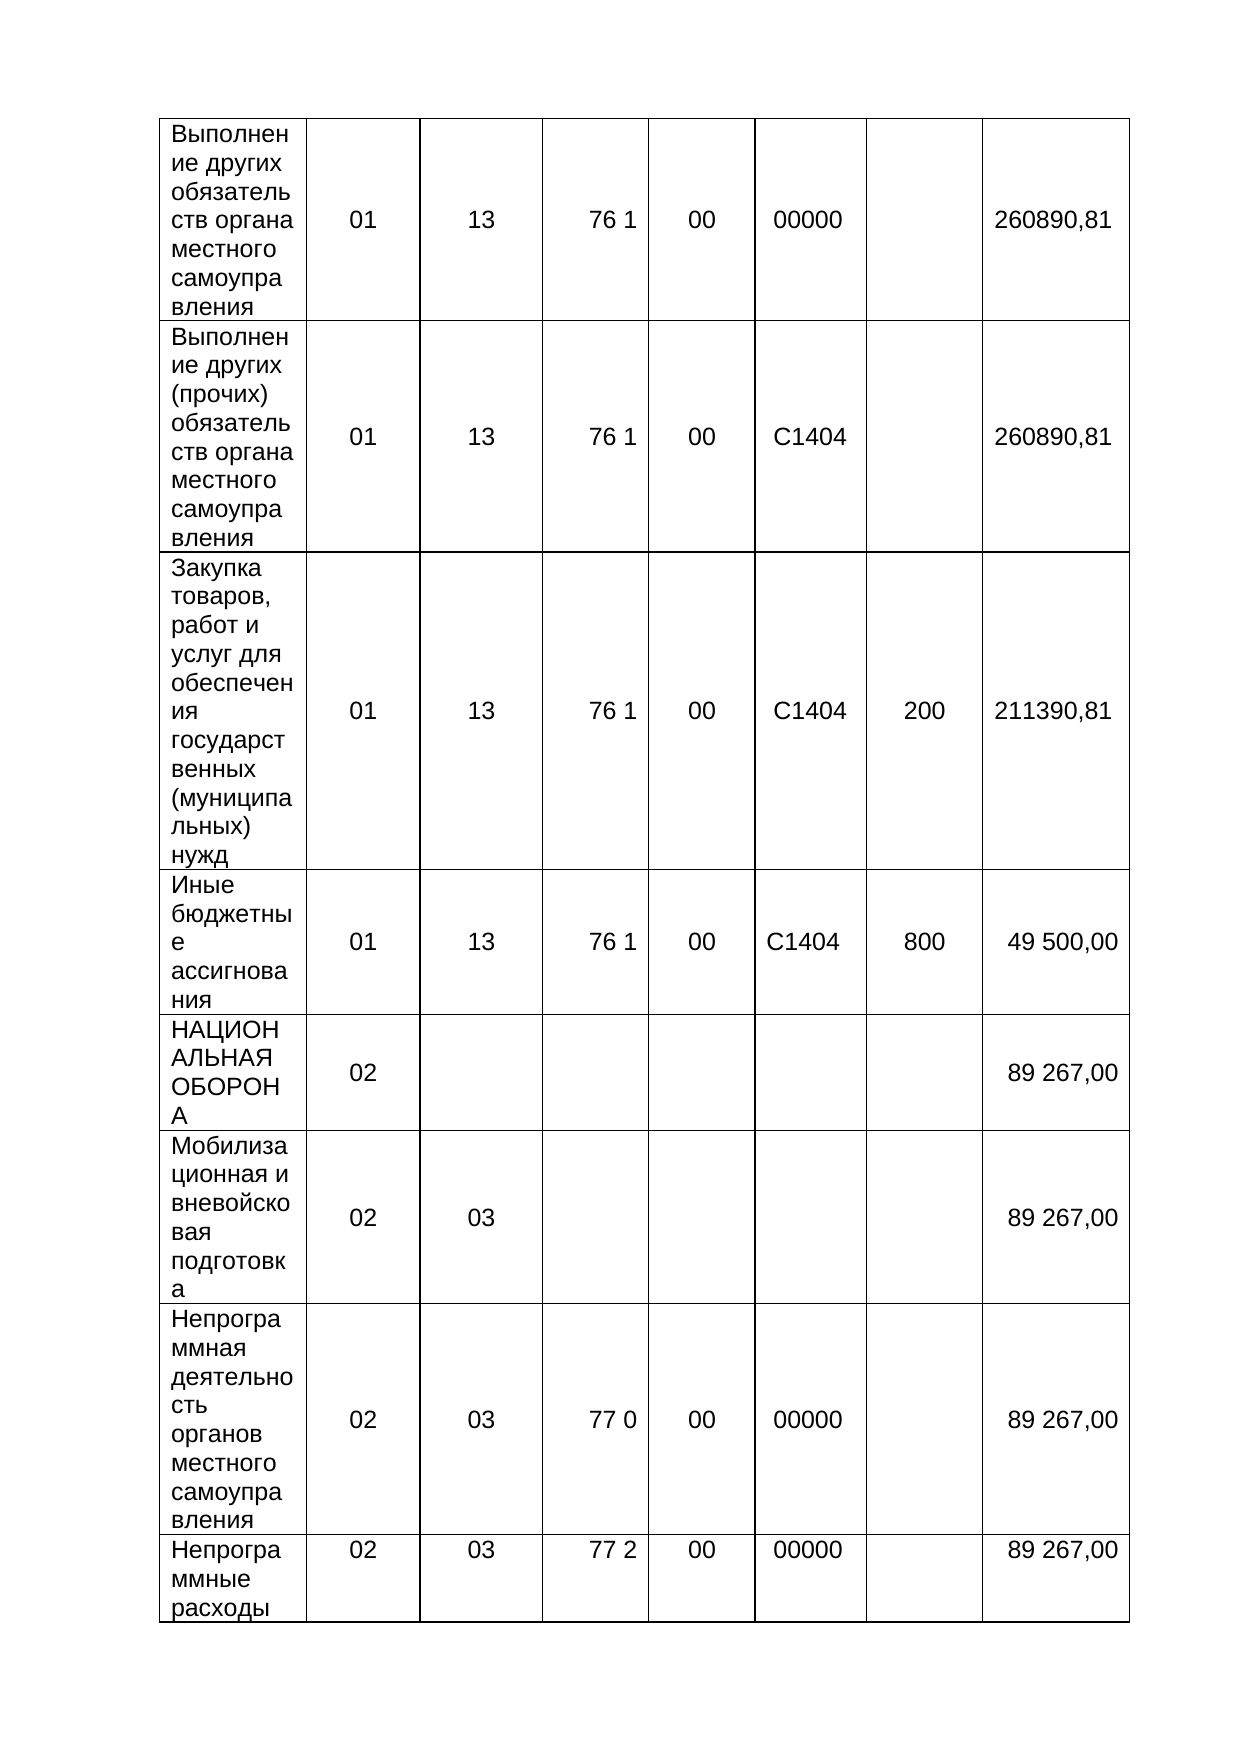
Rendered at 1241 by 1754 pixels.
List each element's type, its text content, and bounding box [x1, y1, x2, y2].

table_cell 260890,81 [983, 321, 1129, 551]
table_cell 76 1 [543, 119, 648, 320]
table_cell 02 [307, 1131, 419, 1303]
table_cell 260890,81 [983, 119, 1129, 320]
table_cell 76 1 [543, 553, 648, 869]
table_cell 03 [421, 1535, 542, 1621]
table_cell [867, 1015, 982, 1129]
table_cell С1404 [756, 870, 866, 1013]
table_cell 02 [307, 1535, 419, 1621]
table_cell С1404 [756, 321, 866, 551]
table_cell [649, 1015, 754, 1129]
table_cell 01 [307, 870, 419, 1013]
table_cell 01 [307, 321, 419, 551]
table_cell 89 267,00 [983, 1015, 1129, 1129]
table_cell 76 1 [543, 321, 648, 551]
table_cell [421, 1015, 542, 1129]
table_cell [867, 1535, 982, 1621]
table_cell 800 [867, 870, 982, 1013]
table_cell [867, 1131, 982, 1303]
table_cell Иные бюджетные ассигнования [160, 870, 306, 1013]
table_cell Мобилизационная и вневойсковая подготовка [160, 1131, 306, 1303]
table_cell [756, 1131, 866, 1303]
table_cell [867, 119, 982, 320]
table_cell 03 [421, 1131, 542, 1303]
table_cell 02 [307, 1304, 419, 1534]
table_cell Выполнение других (прочих) обязательств органа местного самоуправления [160, 321, 306, 551]
table_cell 00000 [756, 1535, 866, 1621]
table_cell 89 267,00 [983, 1535, 1129, 1621]
table_cell 13 [421, 119, 542, 320]
table_cell 00000 [756, 1304, 866, 1534]
table_cell [756, 1015, 866, 1129]
table_cell 01 [307, 553, 419, 869]
table_cell 200 [867, 553, 982, 869]
table_cell [543, 1015, 648, 1129]
table_cell 13 [421, 870, 542, 1013]
table_cell Выполнение других обязательств органа местного самоуправления [160, 119, 306, 320]
table_cell [649, 1131, 754, 1303]
table_cell 13 [421, 321, 542, 551]
table_cell 03 [421, 1304, 542, 1534]
table_cell НАЦИОНАЛЬНАЯ ОБОРОНА [160, 1015, 306, 1129]
table_cell 77 0 [543, 1304, 648, 1534]
table_cell 77 2 [543, 1535, 648, 1621]
table_cell Закупка товаров, работ и услуг для обеспечения государственных (муниципальных) нужд [160, 553, 306, 869]
table_cell 00 [649, 119, 754, 320]
table_cell 00000 [756, 119, 866, 320]
table_cell 01 [307, 119, 419, 320]
table_cell [867, 321, 982, 551]
table_cell [543, 1131, 648, 1303]
table_cell 00 [649, 553, 754, 869]
table_cell 13 [421, 553, 542, 869]
table_cell [867, 1304, 982, 1534]
table_cell С1404 [756, 553, 866, 869]
table_cell 89 267,00 [983, 1304, 1129, 1534]
table_cell 02 [307, 1015, 419, 1129]
table_cell 76 1 [543, 870, 648, 1013]
table_cell 00 [649, 870, 754, 1013]
table_cell 211390,81 [983, 553, 1129, 869]
table_cell 89 267,00 [983, 1131, 1129, 1303]
table_cell 49 500,00 [983, 870, 1129, 1013]
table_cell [160, 1535, 306, 1621]
table_cell 00 [649, 321, 754, 551]
table_cell Непрограммная деятельность органов местного самоуправления [160, 1304, 306, 1534]
table_cell 00 [649, 1304, 754, 1534]
table_cell 00 [649, 1535, 754, 1621]
